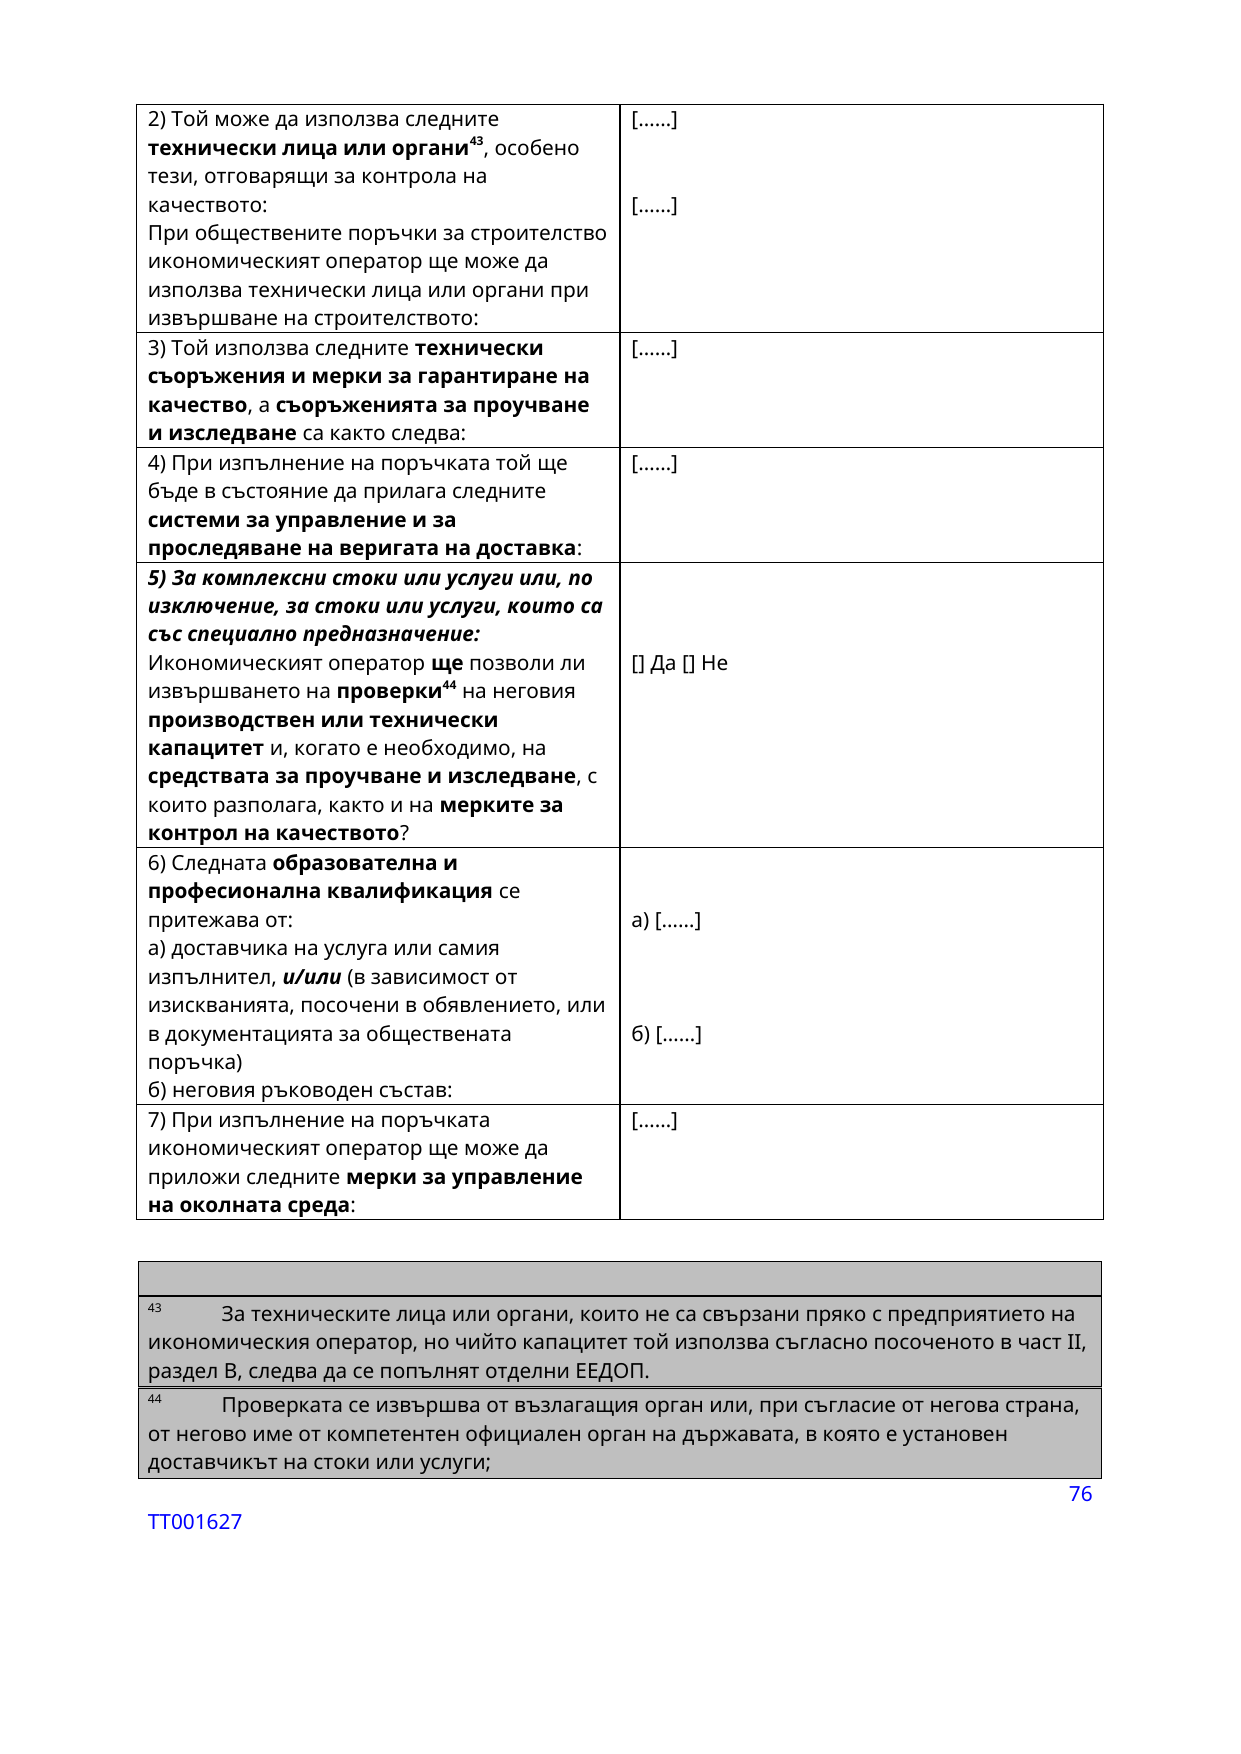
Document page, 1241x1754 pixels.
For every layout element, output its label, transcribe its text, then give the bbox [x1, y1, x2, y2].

table_cell 6) Следната образователна и професионална квалификация се притежава от: а) доставчика на услуга или самия изпълнител, и/или (в зависимост от изискванията, посочени в обявлението, или в документацията за обществената поръчка) б) неговия ръководен състав: [137, 848, 619, 1104]
table_cell [……] [621, 333, 1103, 447]
table_cell [……] [621, 1105, 1103, 1219]
table_cell 4) При изпълнение на поръчката той ще бъде в състояние да прилага следните системи за управление и за проследяване на веригата на доставка: [137, 448, 619, 562]
table_cell [] Да [] Не [621, 563, 1103, 847]
table_cell 7) При изпълнение на поръчката икономическият оператор ще може да приложи следните мерки за управление на околната среда: [137, 1105, 619, 1219]
table_cell [……] [……] [621, 105, 1103, 332]
table_cell [……] [621, 448, 1103, 562]
table_cell 3) Той използва следните технически съоръжения и мерки за гарантиране на качество, а съоръженията за проучване и изследване са както следва: [137, 333, 619, 447]
table_cell 5) За комплексни стоки или услуги или, по изключение, за стоки или услуги, които са със специално предназначение: Икономическият оператор ще позволи ли извършването на проверки на неговия производствен или технически капацитет и, когато е необходимо, на средствата за проучване и изследване, с които разполага, както и на мерките за контрол на качеството? [137, 563, 619, 847]
table_cell a) [……] б) [……] [621, 848, 1103, 1104]
table_cell 2) Той може да използва следните технически лица или органи, особено тези, отговарящи за контрола на качеството: При обществените поръчки за строителство икономическият оператор ще може да използва технически лица или органи при извършване на строителството: [137, 105, 619, 332]
